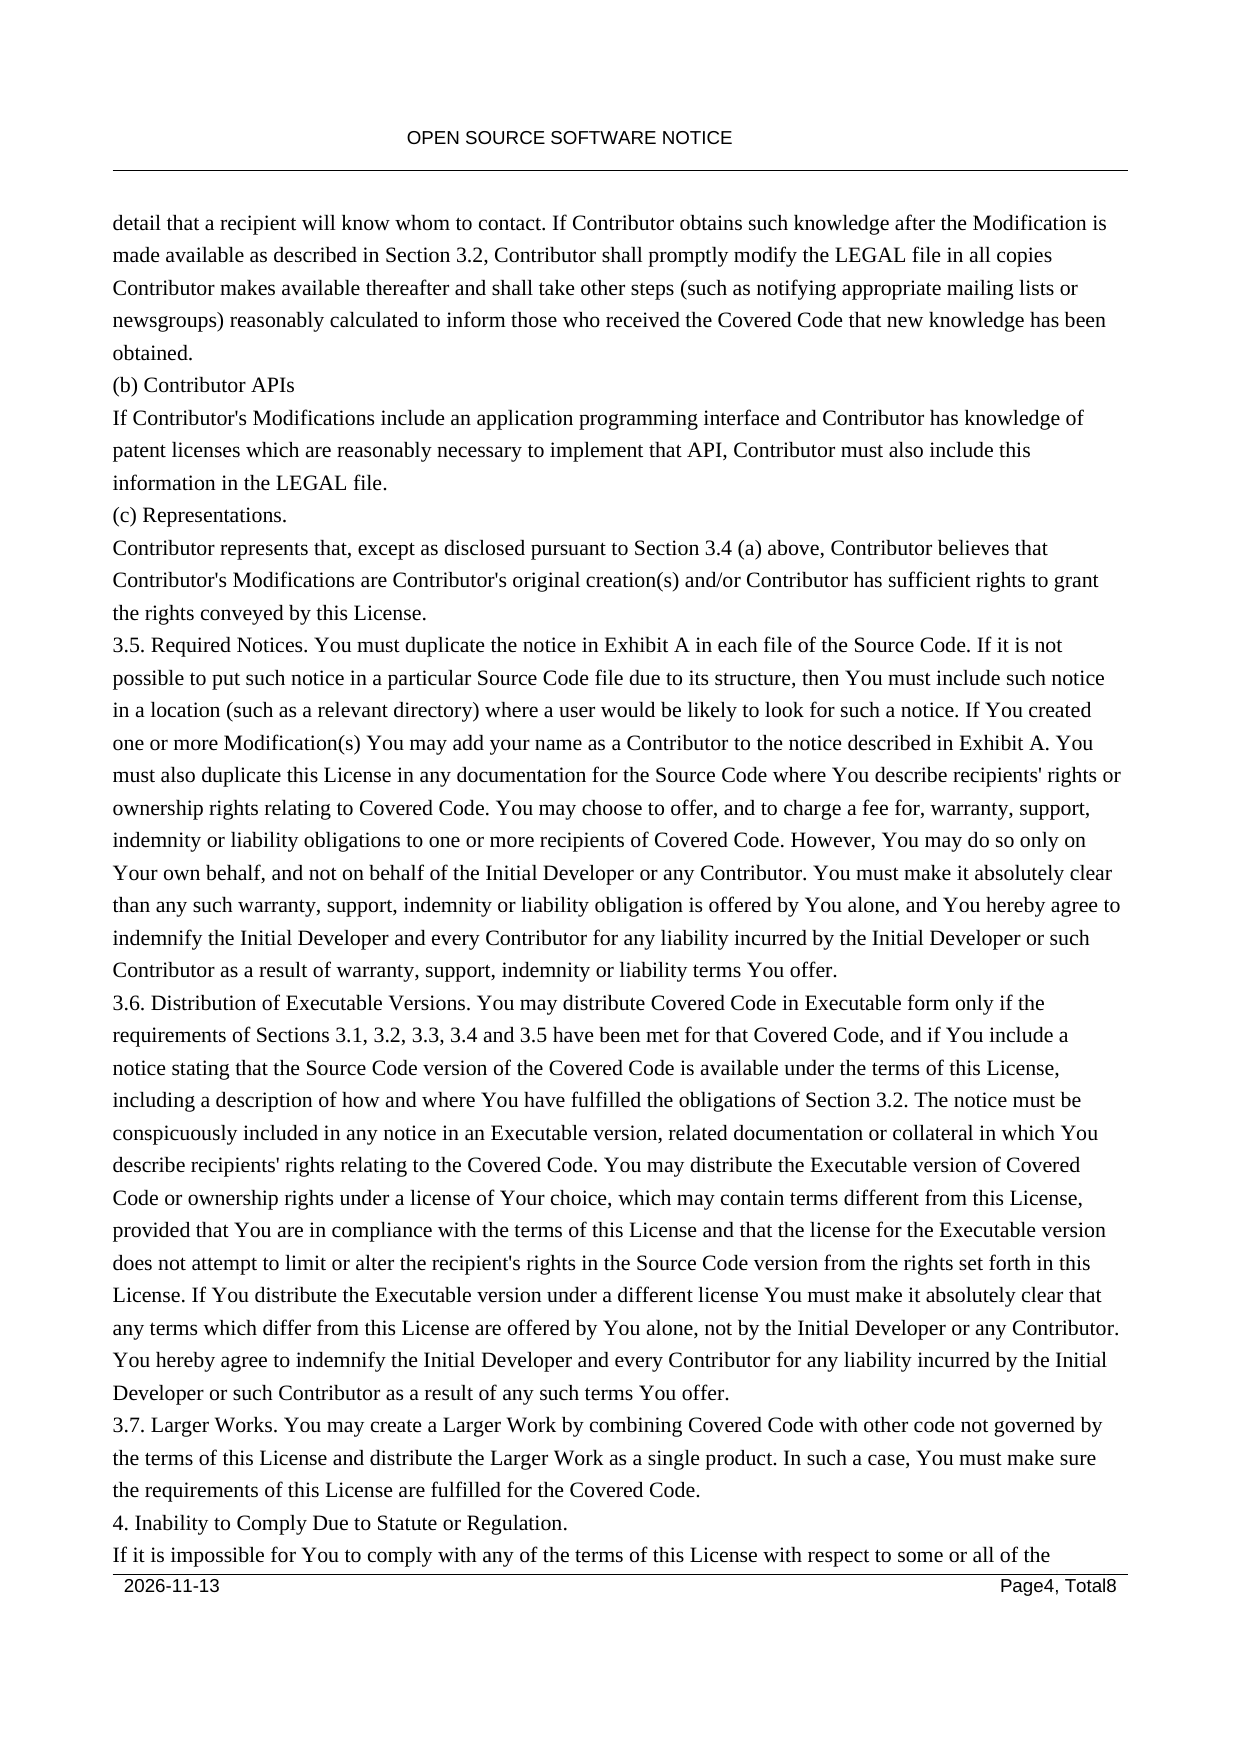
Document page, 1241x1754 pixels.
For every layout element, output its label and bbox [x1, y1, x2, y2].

text [112, 206, 1128, 1571]
